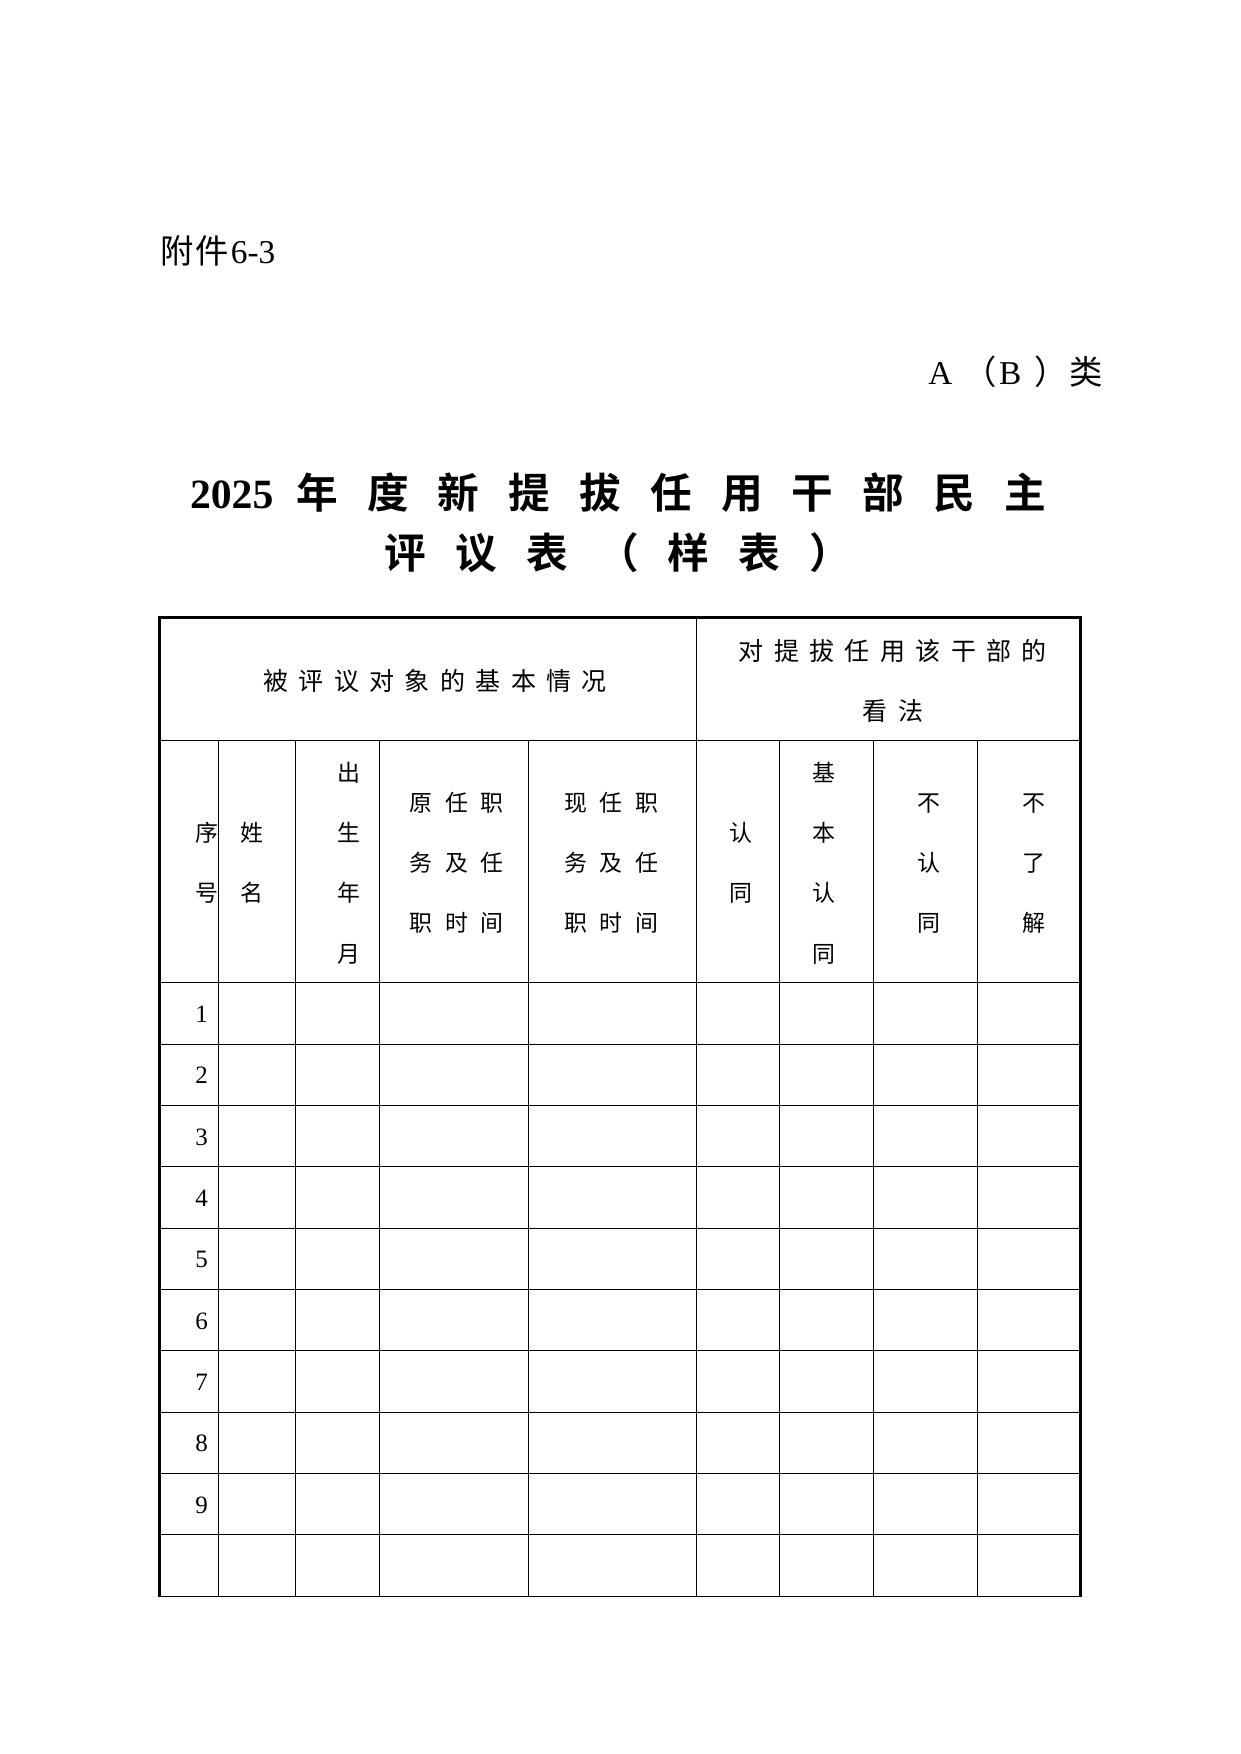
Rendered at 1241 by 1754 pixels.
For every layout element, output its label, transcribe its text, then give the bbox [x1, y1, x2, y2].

table_cell [697, 1106, 779, 1166]
table_cell [380, 983, 528, 1043]
table_cell [161, 1535, 218, 1596]
table_cell [529, 1413, 696, 1473]
table_cell [978, 1167, 1079, 1228]
table_cell [529, 1167, 696, 1228]
table_cell [219, 1351, 295, 1412]
table_cell [380, 1290, 528, 1350]
table_cell [874, 1351, 977, 1412]
table_cell [380, 1106, 528, 1166]
table_cell [978, 983, 1079, 1043]
table_cell [529, 1474, 696, 1534]
table_cell 4 [161, 1167, 218, 1228]
table_cell [296, 1045, 379, 1105]
table_cell [874, 1106, 977, 1166]
table_cell [219, 1045, 295, 1105]
table_cell [874, 1535, 977, 1596]
table_cell [978, 1351, 1079, 1412]
table_cell [874, 1290, 977, 1350]
table_cell [219, 1229, 295, 1289]
table_cell [780, 1474, 873, 1534]
table_cell [529, 983, 696, 1043]
table_cell [978, 1535, 1079, 1596]
text 附件6-3 [160, 219, 1105, 279]
table_cell [780, 1351, 873, 1412]
table_cell [978, 1413, 1079, 1473]
table_cell [780, 1167, 873, 1228]
table_cell [780, 1290, 873, 1350]
table_cell 基本 认同 [780, 741, 873, 982]
table_cell 现任职务及任职时间 [529, 741, 696, 982]
table_cell 5 [161, 1229, 218, 1289]
table_cell [874, 1474, 977, 1534]
table_cell [296, 1106, 379, 1166]
table_cell [529, 1290, 696, 1350]
table_cell [529, 1535, 696, 1596]
table_cell [219, 1474, 295, 1534]
table_cell [296, 1167, 379, 1228]
table_cell [780, 1535, 873, 1596]
table_cell 姓名 [219, 741, 295, 982]
table_cell [780, 1413, 873, 1473]
table_cell [874, 1229, 977, 1289]
table_cell [296, 1535, 379, 1596]
table_cell [219, 1167, 295, 1228]
table_cell [978, 1045, 1079, 1105]
table_cell [380, 1413, 528, 1473]
table_cell [529, 1229, 696, 1289]
table_cell 6 [161, 1290, 218, 1350]
table_cell [978, 1474, 1079, 1534]
table_cell [380, 1167, 528, 1228]
table_cell [874, 1413, 977, 1473]
text 2025年度新提拔任用干部民主评议表（样表） [160, 460, 1105, 581]
table_cell [697, 983, 779, 1043]
table_cell [296, 1474, 379, 1534]
table_cell [219, 1413, 295, 1473]
table_cell 出生 年月 [296, 741, 379, 982]
table_cell [697, 1045, 779, 1105]
table_cell [780, 1229, 873, 1289]
table_cell 2 [161, 1045, 218, 1105]
table_cell [697, 1167, 779, 1228]
table_cell 9 [161, 1474, 218, 1534]
table_cell [529, 1045, 696, 1105]
table_cell [296, 1229, 379, 1289]
table_header 对提拔任用该干部的看法 [697, 619, 1079, 740]
table_cell [219, 1106, 295, 1166]
table_cell [874, 983, 977, 1043]
table_cell [780, 1106, 873, 1166]
table_cell 认同 [697, 741, 779, 982]
table_cell [780, 1045, 873, 1105]
table_cell [978, 1229, 1079, 1289]
table_cell [380, 1045, 528, 1105]
table_header 被评议对象的基本情况 [161, 619, 696, 740]
table_cell [296, 1413, 379, 1473]
table_cell [874, 1167, 977, 1228]
table_cell [380, 1351, 528, 1412]
table_cell [697, 1290, 779, 1350]
table_cell 不了解 [978, 741, 1079, 982]
table_cell [380, 1535, 528, 1596]
table_cell [978, 1290, 1079, 1350]
table_cell [697, 1413, 779, 1473]
table_cell [697, 1351, 779, 1412]
table_cell 7 [161, 1351, 218, 1412]
table_cell [874, 1045, 977, 1105]
table_cell [380, 1229, 528, 1289]
table_cell [978, 1106, 1079, 1166]
table_cell [219, 1290, 295, 1350]
table_cell 8 [161, 1413, 218, 1473]
table_cell [380, 1474, 528, 1534]
table_cell 不认同 [874, 741, 977, 982]
table_cell [296, 1351, 379, 1412]
table_cell [296, 1290, 379, 1350]
table_cell [219, 983, 295, 1043]
table_cell [780, 983, 873, 1043]
table_cell 3 [161, 1106, 218, 1166]
table_cell [219, 1535, 295, 1596]
table_cell 序号 [161, 741, 218, 982]
table_cell [296, 983, 379, 1043]
table_cell [697, 1229, 779, 1289]
table_cell 原任职务及任职时间 [380, 741, 528, 982]
text A（B）类 [160, 339, 1105, 400]
table_cell [697, 1474, 779, 1534]
table_cell [529, 1106, 696, 1166]
table_cell [697, 1535, 779, 1596]
table_cell [529, 1351, 696, 1412]
table_cell 1 [161, 983, 218, 1043]
